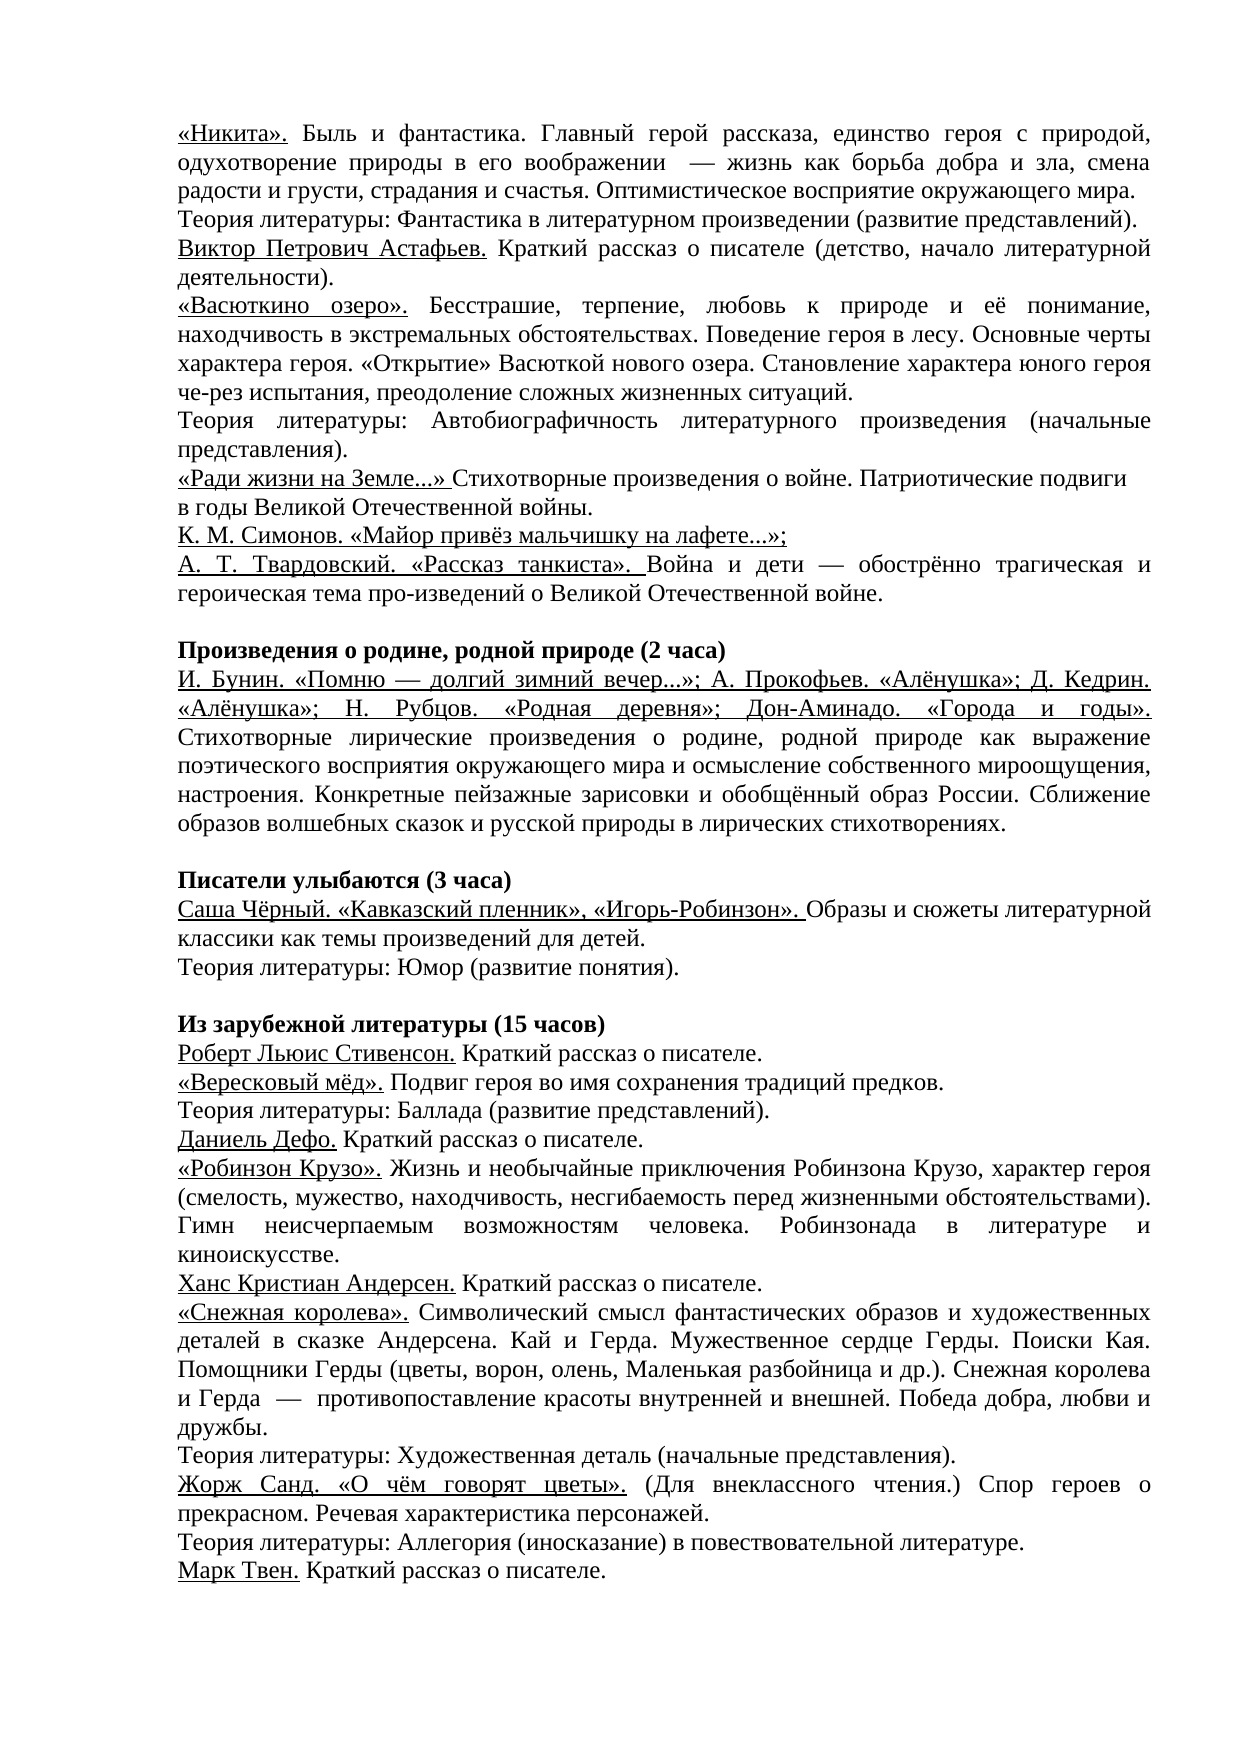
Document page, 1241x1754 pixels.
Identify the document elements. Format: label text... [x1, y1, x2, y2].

text Виктор Петрович Астафьев. Краткий рассказ о писателе (детство, начало литературной деятельности). [177, 233, 1152, 291]
text Теория литературы: Баллада (развитие представлений). [177, 1096, 1152, 1124]
text «Снежная королева». Символический смысл фантастических образов и художественных деталей в сказке Андерсена. Кай и Герда. Мужественное сердце Герды. Поиски Кая. Помощники Герды (цветы, ворон, олень, Маленькая разбойница и др.). Снежная королева и Герда — противопоставление красоты внутренней и внешней. Победа добра, любви и дружбы. [177, 1297, 1152, 1441]
text К. М. Симонов. «Майор привёз мальчишку на лафете...»; [177, 521, 1152, 549]
text Теория литературы: Фантастика в литературном произведении (развитие представлений). [177, 204, 1152, 233]
text И. Бунин. «Помню — долгий зимний вечер...»; А. Прокофьев. «Алёнушка»; Д. Кедрин. «Алёнушка»; Н. Рубцов. «Родная деревня»; Дон-Аминадо. «Города и годы». Стихотворные лирические произведения о родине, родной природе как выражение поэтического восприятия окружающего мира и осмысление собственного мироощущения, настроения. Конкретные пейзажные зарисовки и обобщённый образ России. Сближение образов волшебных сказок и русской природы в лирических стихотворениях. [177, 719, 1152, 837]
text Теория литературы: Юмор (развитие понятия). [177, 952, 1152, 981]
text Теория литературы: Художественная деталь (начальные представления). [177, 1441, 1152, 1469]
text Произведения о родине, родной природе (2 часа) [177, 636, 1152, 664]
text «Васюткино озеро». Бесстрашие, терпение, любовь к природе и её понимание, находчивость в экстремальных обстоятельствах. Поведение героя в лесу. Основные черты характера героя. «Открытие» Васюткой нового озера. Становление характера юного героя че-рез испытания, преодоление сложных жизненных ситуаций. [177, 291, 1152, 406]
text Саша Чёрный. «Кавказский пленник», «Игорь-Робинзон». Образы и сюжеты литературной классики как темы произведений для детей. [177, 894, 1152, 952]
text Роберт Льюис Стивенсон. Краткий рассказ о писателе. [177, 1038, 1152, 1067]
text И. Бунин. «Помню — долгий зимний вечер...»; А. Прокофьев. «Алёнушка»; Д. Кедрин. «Алёнушка»; Н. Рубцов. «Родная деревня»; Дон-Аминадо. «Города и годы». Стихотворные лирические произведения о родине, родной природе как выражение поэтического восприятия окружающего мира и осмысление собственного мироощущения, настроения. Конкретные пейзажные зарисовки и обобщённый образ России. Сближение образов волшебных сказок и русской природы в лирических стихотворениях. [177, 664, 1152, 718]
text «Ради жизни на Земле...» Стихотворные произведения о войне. Патриотические подвиги [177, 463, 1152, 492]
text Марк Твен. Краткий рассказ о писателе. [177, 1556, 1152, 1584]
text Ханс Кристиан Андерсен. Краткий рассказ о писателе. [177, 1268, 1152, 1297]
text Теория литературы: Автобиографичность литературного произведения (начальные представления). [177, 406, 1152, 463]
text Даниель Дефо. Краткий рассказ о писателе. [177, 1124, 1152, 1153]
text «Никита». Быль и фантастика. Главный герой рассказа, единство героя с природой, одухотворение природы в его воображении — жизнь как борьба добра и зла, смена радости и грусти, страдания и счастья. Оптимистическое восприятие окружающего мира. [177, 118, 1152, 204]
text А. Т. Твардовский. «Рассказ танкиста». Война и дети — обострённо трагическая и героическая тема про-изведений о Великой Отечественной войне. [177, 549, 1152, 607]
text в годы Великой Отечественной войны. [177, 492, 1152, 521]
text «Вересковый мёд». Подвиг героя во имя сохранения традиций предков. [177, 1067, 1152, 1096]
text Теория литературы: Аллегория (иносказание) в повествовательной литературе. [177, 1527, 1152, 1556]
text Из зарубежной литературы (15 часов) [177, 1009, 1152, 1038]
text Жорж Санд. «О чём говорят цветы». (Для внеклассного чтения.) Спор героев о прекрасном. Речевая характеристика персонажей. [177, 1469, 1152, 1527]
text «Робинзон Крузо». Жизнь и необычайные приключения Робинзона Крузо, характер героя (смелость, мужество, находчивость, несгибаемость перед жизненными обстоятельствами). Гимн неисчерпаемым возможностям человека. Робинзонада в литературе и киноискусстве. [177, 1153, 1152, 1268]
text Писатели улыбаются (3 часа) [177, 866, 1152, 894]
